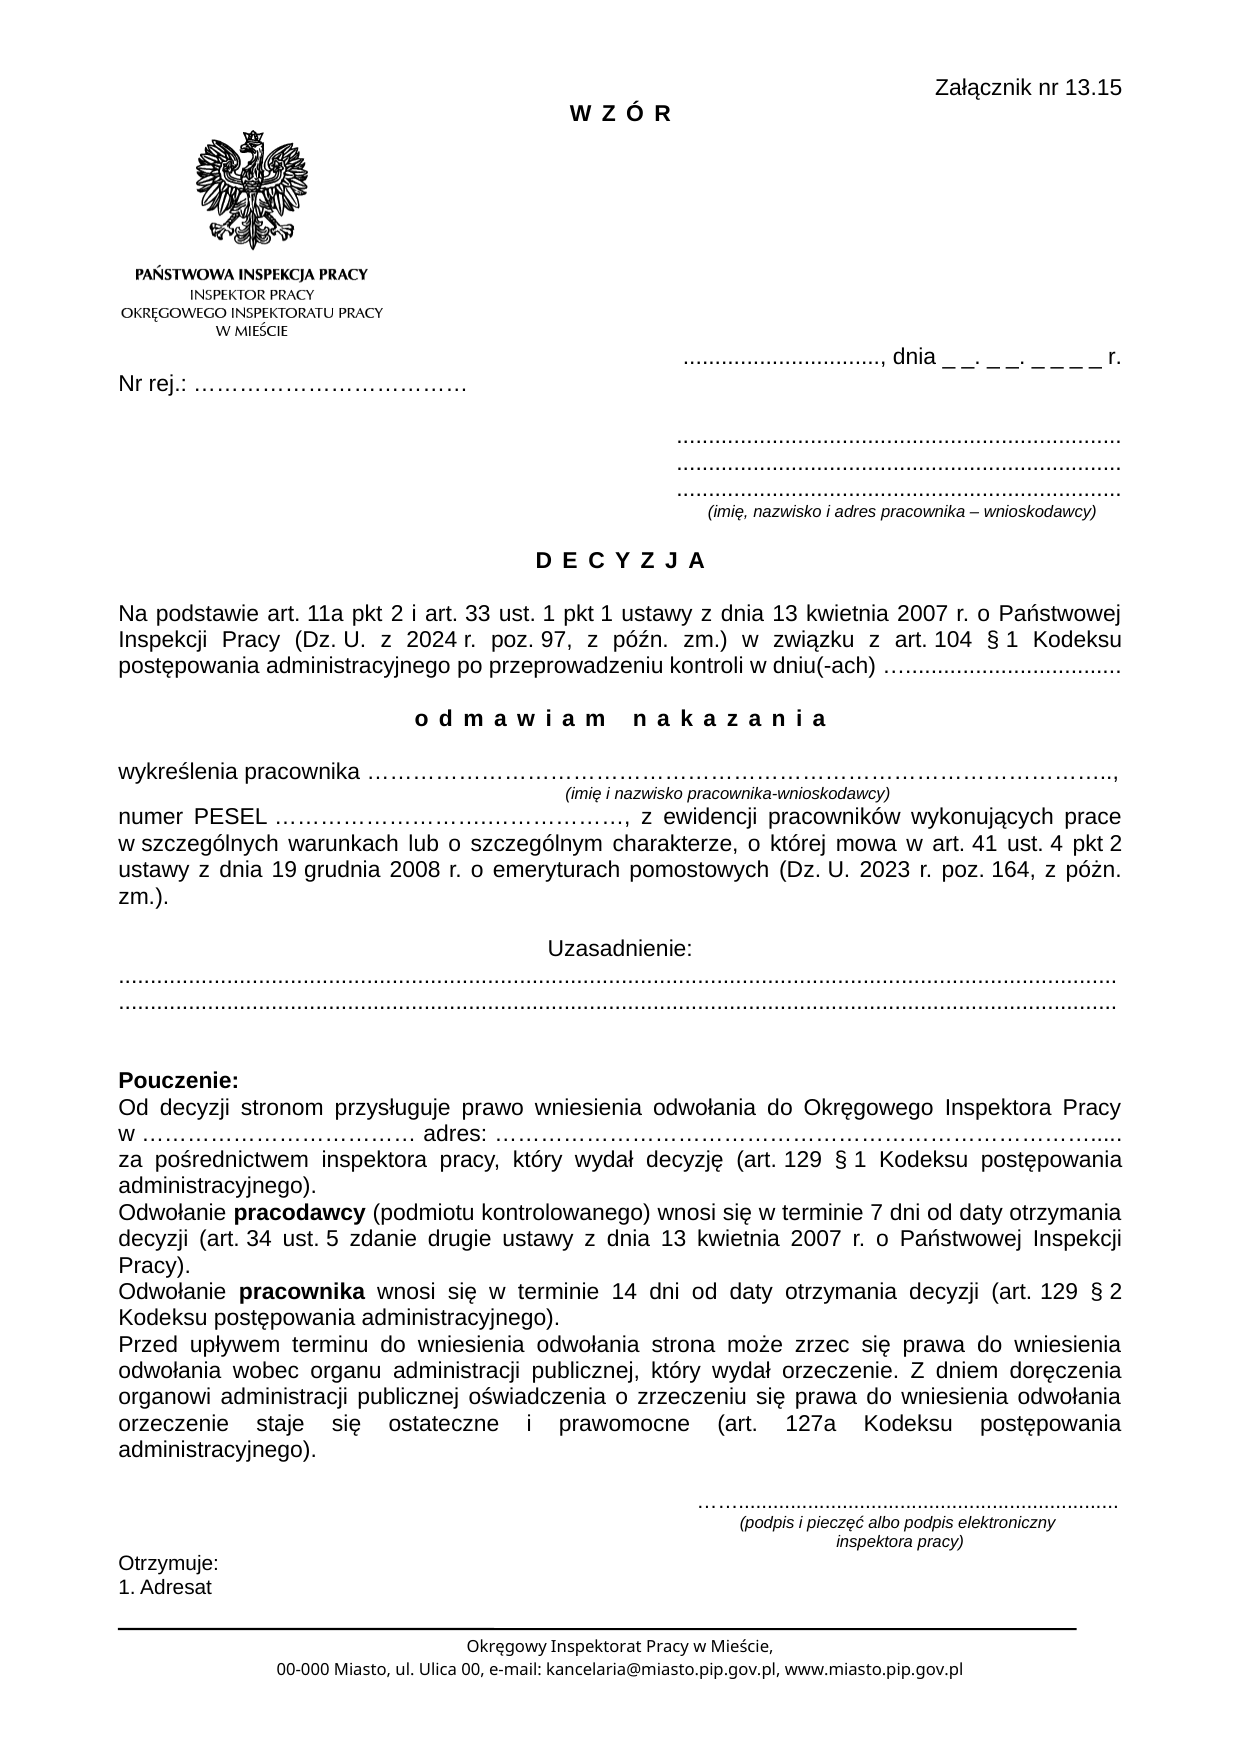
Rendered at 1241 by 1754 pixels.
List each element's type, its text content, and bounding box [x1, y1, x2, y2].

text wykreślenia pracownika …………………………………………………………………………………….., [118, 758, 1122, 784]
text Nr rej.: ……………………………… [118, 369, 1122, 396]
text numer PESEL ……………………….………………, z ewidencji pracowników wykonujących prace w szczególnych warunkach lub o szczególnym charakterze, o której mowa w art. 41 ust. 4 pkt 2 ustawy z dnia 19 grudnia 2008 r. o emeryturach pomostowych (Dz. U. 2023 r. poz. 164, z póżn. zm.). [118, 803, 1122, 909]
text (imię i nazwisko pracownika-wnioskodawcy) [546, 784, 1122, 803]
text ............................................................................................................................................................. [118, 988, 1122, 1014]
text ..............................., dnia _ _. _ _. _ _ _ _ r. [118, 343, 1122, 369]
text ...................................................................... [118, 422, 1122, 449]
text (imię, nazwisko i adres pracownika – wnioskodawcy) [679, 501, 1122, 521]
text Odwołanie pracownika wnosi się w terminie 14 dni od daty otrzymania decyzji (art. 129 § 2 Kodeksu postępowania administracyjnego). [118, 1278, 1122, 1331]
text Uzasadnienie: [118, 935, 1122, 962]
text ...................................................................... [118, 449, 1122, 475]
text ............................................................................................................................................................. [118, 962, 1122, 988]
text Przed upływem terminu do wniesienia odwołania strona może zrzec się prawa do wniesienia odwołania wobec organu administracji publicznej, który wydał orzeczenie. Z dniem doręczenia organowi administracji publicznej oświadczenia o zrzeczeniu się prawa do wniesienia odwołania orzeczenie staje się ostateczne i prawomocne (art. 127a Kodeksu postępowania administracyjnego). [118, 1331, 1122, 1462]
text Odwołanie pracodawcy (podmiotu kontrolowanego) wnosi się w terminie 7 dni od daty otrzymania decyzji (art. 34 ust. 5 zdanie drugie ustawy z dnia 13 kwietnia 2007 r. o Państwowej Inspekcji Pracy). [118, 1199, 1122, 1278]
text DECYZJA [118, 547, 1122, 573]
text ...................................................................... [118, 475, 1122, 501]
text Otrzymuje: [118, 1551, 1122, 1575]
text Od decyzji stronom przysługuje prawo wniesienia odwołania do Okręgowego Inspektora Pracy w ……………………………… adres: ……………………………………………………………………..... za pośrednictwem inspektora pracy, który wydał decyzję (art. 129 § 1 Kodeksu postępowania administracyjnego). [118, 1093, 1122, 1199]
text …….................................................................. [694, 1489, 1122, 1513]
text (podpis i pieczęć albo podpis elektroniczny inspektora pracy) [679, 1513, 1122, 1551]
text Pouczenie: [118, 1067, 1122, 1093]
picture [118, 126, 386, 344]
text 1. Adresat [118, 1575, 1122, 1599]
text odmawiam nakazania [118, 705, 1122, 731]
text Na podstawie art. 11a pkt 2 i art. 33 ust. 1 pkt 1 ustawy z dnia 13 kwietnia 2007 r. o Państwowej Inspekcji Pracy (Dz. U. z 2024 r. poz. 97, z późn. zm.) w związku z art. 104 § 1 Kodeksu postępowania administracyjnego po przeprowadzeniu kontroli w dniu(-ach) ….................................. [118, 599, 1122, 679]
